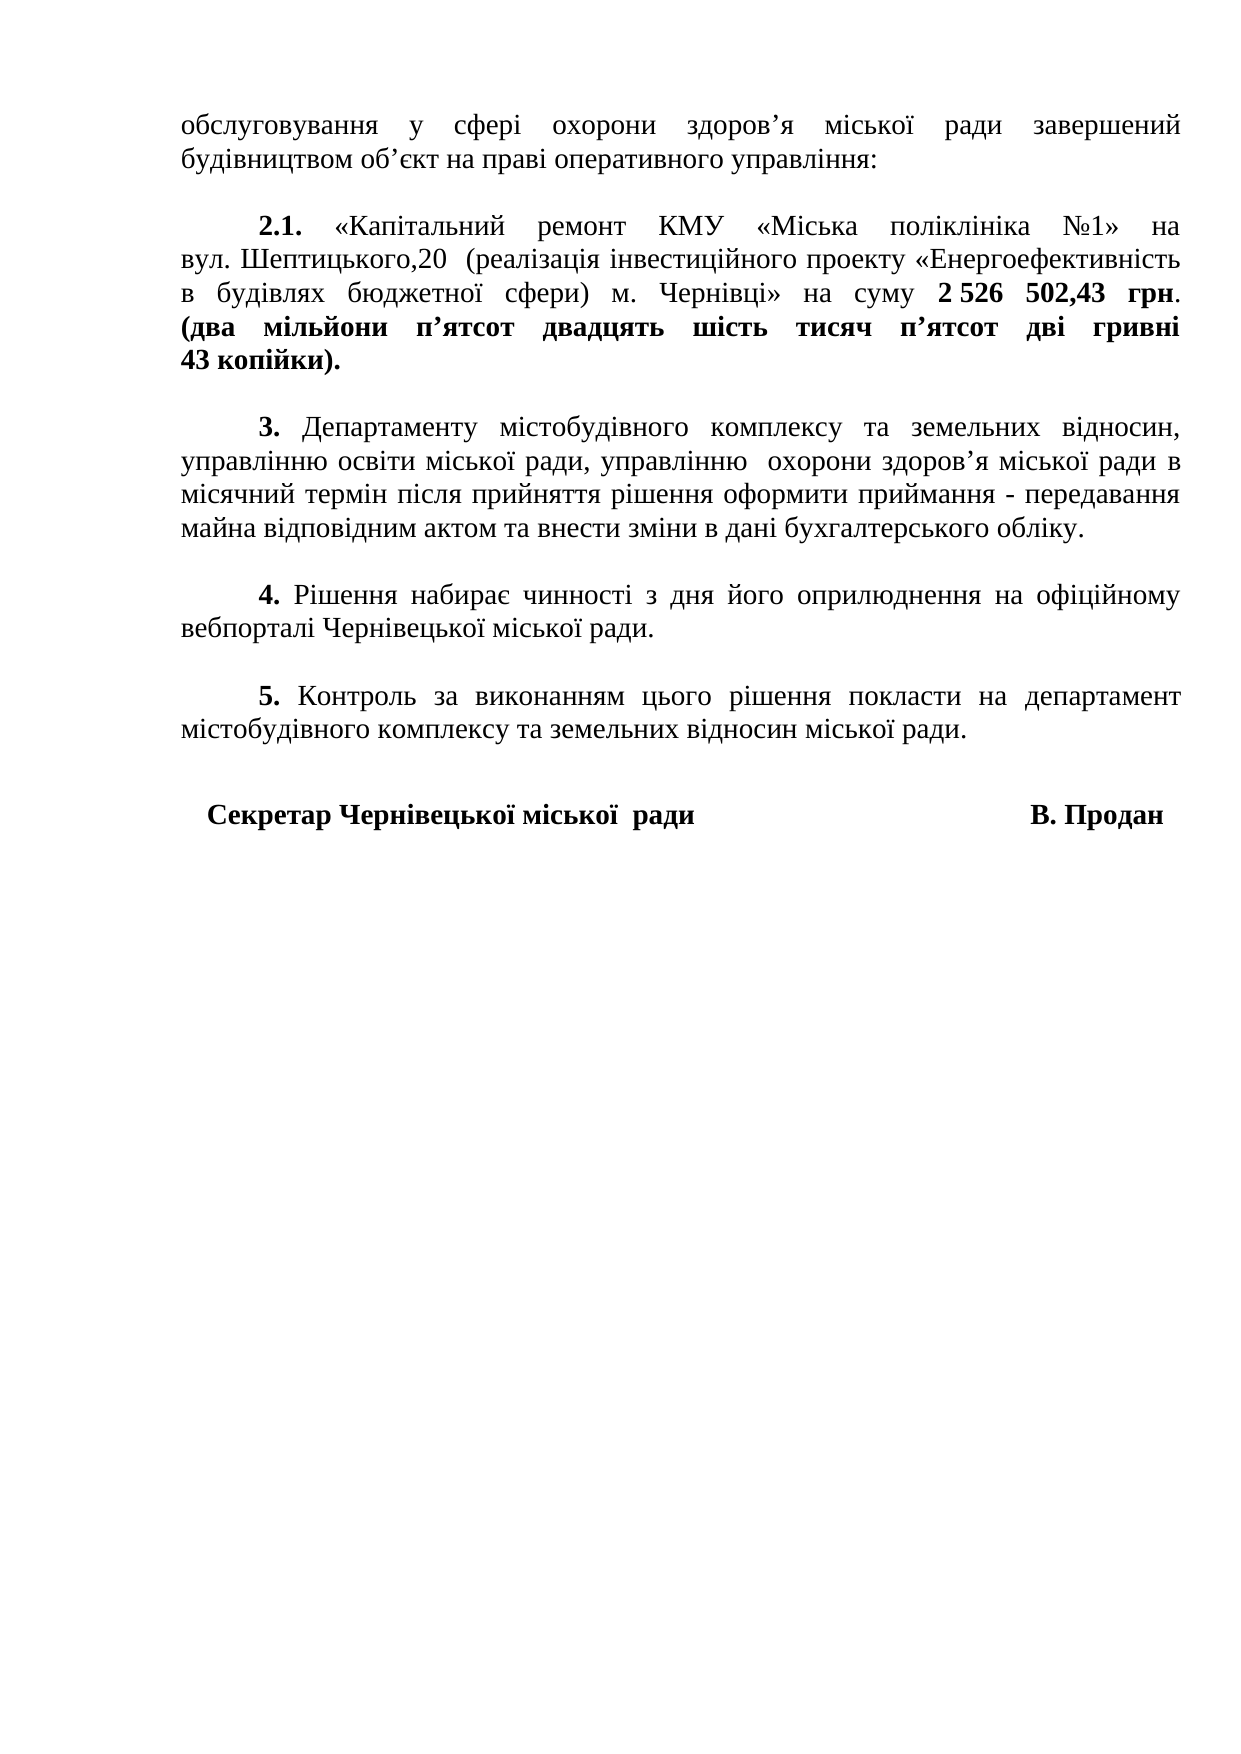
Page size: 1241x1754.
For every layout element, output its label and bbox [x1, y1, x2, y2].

table_header [173, 108, 1188, 831]
